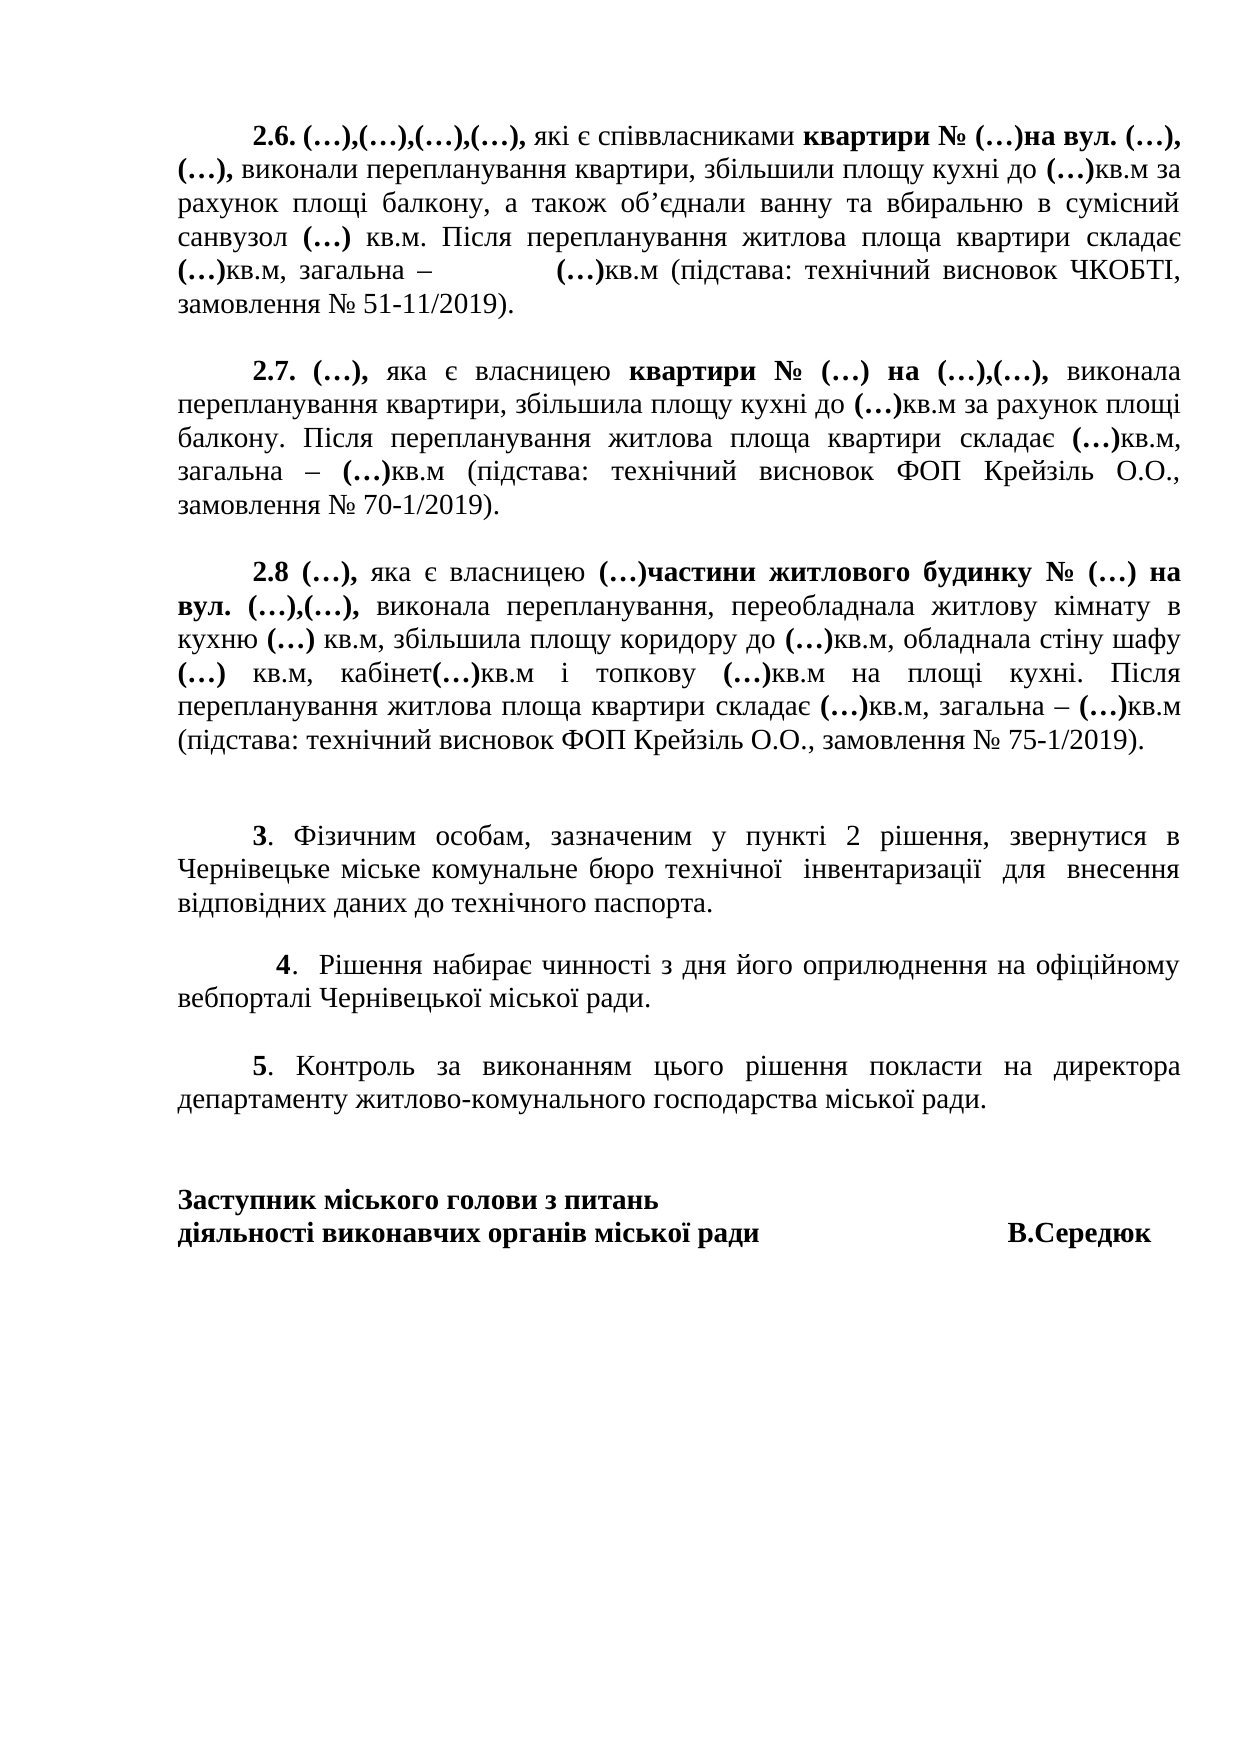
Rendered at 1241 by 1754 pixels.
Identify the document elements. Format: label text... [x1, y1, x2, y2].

text 2.7. (…), яка є власницею квартири № (…) на (…),(…), виконала перепланування квартири, збільшила площу кухні до (…)кв.м за рахунок площі балкону. Після перепланування житлова площа квартири складає (…)кв.м, загальна – (…)кв.м (підстава: технічний висновок ФОП Крейзіль О.О., замовлення № 70-1/2019). [177, 353, 1181, 521]
text діяльності виконавчих органів міської ради В.Середюк [177, 1215, 1181, 1249]
text 2.6. (…),(…),(…),(…), які є співвласниками квартири № (…)на вул. (…),(…), виконали перепланування квартири, збільшили площу кухні до (…)кв.м за рахунок площі балкону, а також об’єднали ванну та вбиральню в сумісний санвузол (…) кв.м. Після перепланування житлова площа квартири складає (…)кв.м, загальна – (…)кв.м (підстава: технічний висновок ЧКОБТІ, замовлення № 51-11/2019). [177, 118, 1181, 319]
text 3. Фізичним особам, зазначеним у пункті 2 рішення, звернутися в Чернівецьке міське комунальне бюро технічної інвентаризації для внесення відповідних даних до технічного паспорта. [177, 818, 1181, 918]
text 2.8 (…), яка є власницею (…)частини житлового будинку № (…) на вул. (…),(…), виконала перепланування, переобладнала житлову кімнату в кухню (…) кв.м, збільшила площу коридору до (…)кв.м, обладнала стіну шафу (…) кв.м, кабінет(…)кв.м і топкову (…)кв.м на площі кухні. Після перепланування житлова площа квартири складає (…)кв.м, загальна – (…)кв.м (підстава: технічний висновок ФОП Крейзіль О.О., замовлення № 75-1/2019). [177, 554, 1181, 755]
text 5. Контроль за виконанням цього рішення покласти на директора департаменту житлово-комунального господарства міської ради. [158, 1048, 1181, 1115]
text Заступник міського голови з питань [177, 1182, 1181, 1215]
text 4. Рішення набирає чинності з дня його оприлюднення на офіційному вебпорталі Чернівецької міської ради. [177, 947, 1181, 1014]
